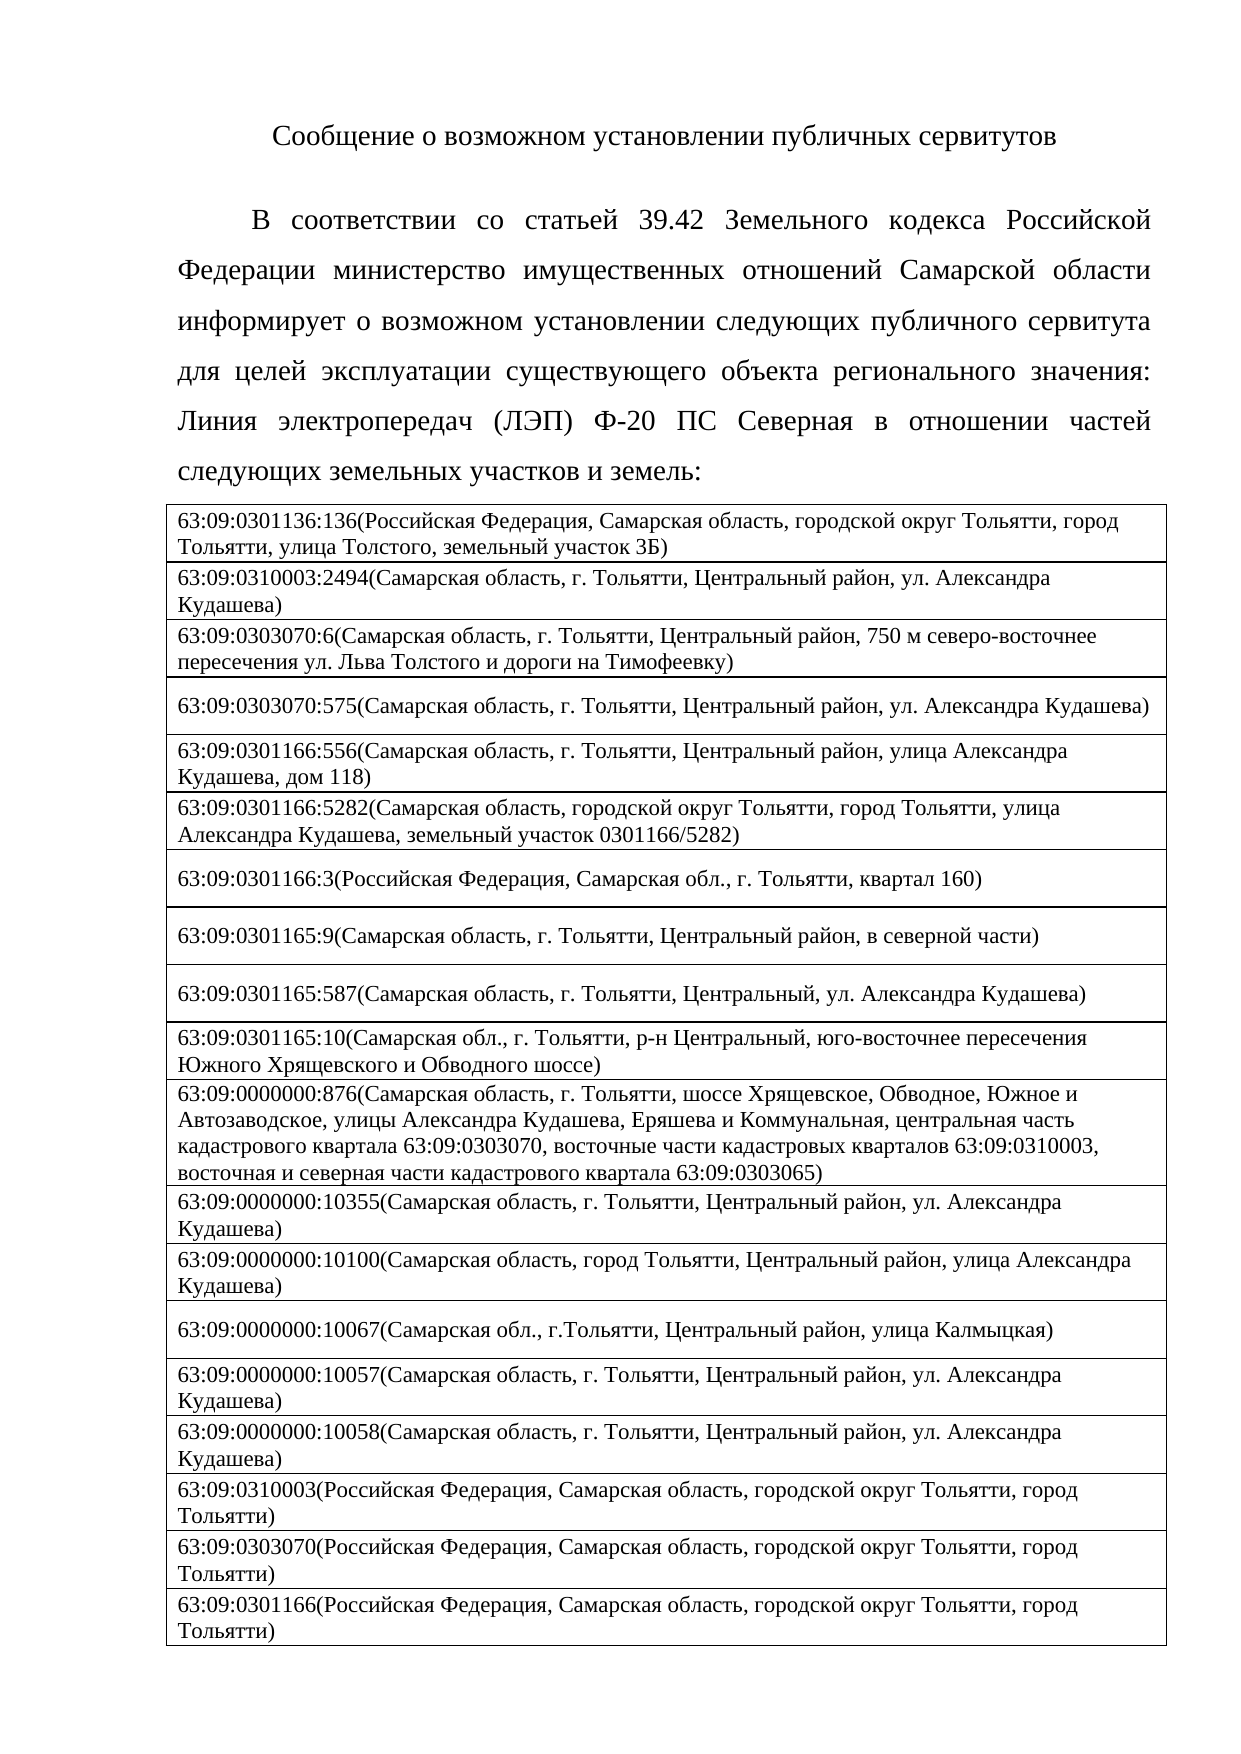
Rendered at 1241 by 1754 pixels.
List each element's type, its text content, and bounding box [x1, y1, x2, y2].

text В соответствии со статьей 39.42 Земельного кодекса Российской Федерации министерство имущественных отношений Самарской области информирует о возможном установлении следующих публичного сервитута для целей эксплуатации существующего объекта регионального значения: Линия электропередач (ЛЭП) Ф-20 ПС Северная в отношении частей следующих земельных участков и земель: [177, 202, 1152, 487]
table_cell 63:09:0000000:10057(Самарская область, г. Тольятти, Центральный район, ул. Александра Кудашева) [167, 1359, 1166, 1415]
table_cell 63:09:0000000:10100(Самарская область, город Тольятти, Центральный район, улица Александра Кудашева) [167, 1244, 1166, 1300]
table_cell 63:09:0000000:10355(Самарская область, г. Тольятти, Центральный район, ул. Александра Кудашева) [167, 1186, 1166, 1243]
table_cell 63:09:0303070:575(Самарская область, г. Тольятти, Центральный район, ул. Александра Кудашева) [167, 678, 1166, 734]
table_cell 63:09:0301166:3(Российская Федерация, Самарская обл., г. Тольятти, квартал 160) [167, 850, 1166, 906]
table_cell 63:09:0000000:10067(Самарская обл., г.Тольятти, Центральный район, улица Калмыцкая) [167, 1301, 1166, 1358]
table_cell 63:09:0000000:876(Самарская область, г. Тольятти, шоссе Хрящевское, Обводное, Южное и Автозаводское, улицы Александра Кудашева, Еряшева и Коммунальная, центральная часть кадастрового квартала 63:09:0303070, восточные части кадастровых кварталов 63:09:0310003, восточная и северная части кадастрового квартала 63:09:0303065) [167, 1080, 1166, 1185]
table_cell 63:09:0310003(Российская Федерация, Самарская область, городской округ Тольятти, город Тольятти) [167, 1474, 1166, 1530]
table_cell 63:09:0310003:2494(Самарская область, г. Тольятти, Центральный район, ул. Александра Кудашева) [167, 563, 1166, 619]
table_cell 63:09:0301166(Российская Федерация, Самарская область, городской округ Тольятти, город Тольятти) [167, 1589, 1166, 1645]
table_cell 63:09:0301165:10(Самарская обл., г. Тольятти, р-н Центральный, юго-восточнее пересечения Южного Хрящевского и Обводного шоссе) [167, 1023, 1166, 1079]
table_cell 63:09:0301166:5282(Самарская область, городской округ Тольятти, город Тольятти, улица Александра Кудашева, земельный участок 0301166/5282) [167, 793, 1166, 849]
table_cell 63:09:0301166:556(Самарская область, г. Тольятти, Центральный район, улица Александра Кудашева, дом 118) [167, 735, 1166, 791]
subtitle Сообщение о возможном установлении публичных сервитутов [177, 118, 1152, 152]
table_cell 63:09:0301165:9(Самарская область, г. Тольятти, Центральный район, в северной части) [167, 908, 1166, 964]
table_cell 63:09:0303070:6(Самарская область, г. Тольятти, Центральный район, 750 м северо-восточнее пересечения ул. Льва Толстого и дороги на Тимофеевку) [167, 620, 1166, 676]
table_header 63:09:0301136:136(Российская Федерация, Самарская область, городской округ Тольятти, город Тольятти, улица Толстого, земельный участок 3Б) [167, 505, 1166, 561]
table_cell 63:09:0303070(Российская Федерация, Самарская область, городской округ Тольятти, город Тольятти) [167, 1531, 1166, 1588]
table_cell 63:09:0000000:10058(Самарская область, г. Тольятти, Центральный район, ул. Александра Кудашева) [167, 1416, 1166, 1473]
table_cell 63:09:0301165:587(Самарская область, г. Тольятти, Центральный, ул. Александра Кудашева) [167, 965, 1166, 1021]
